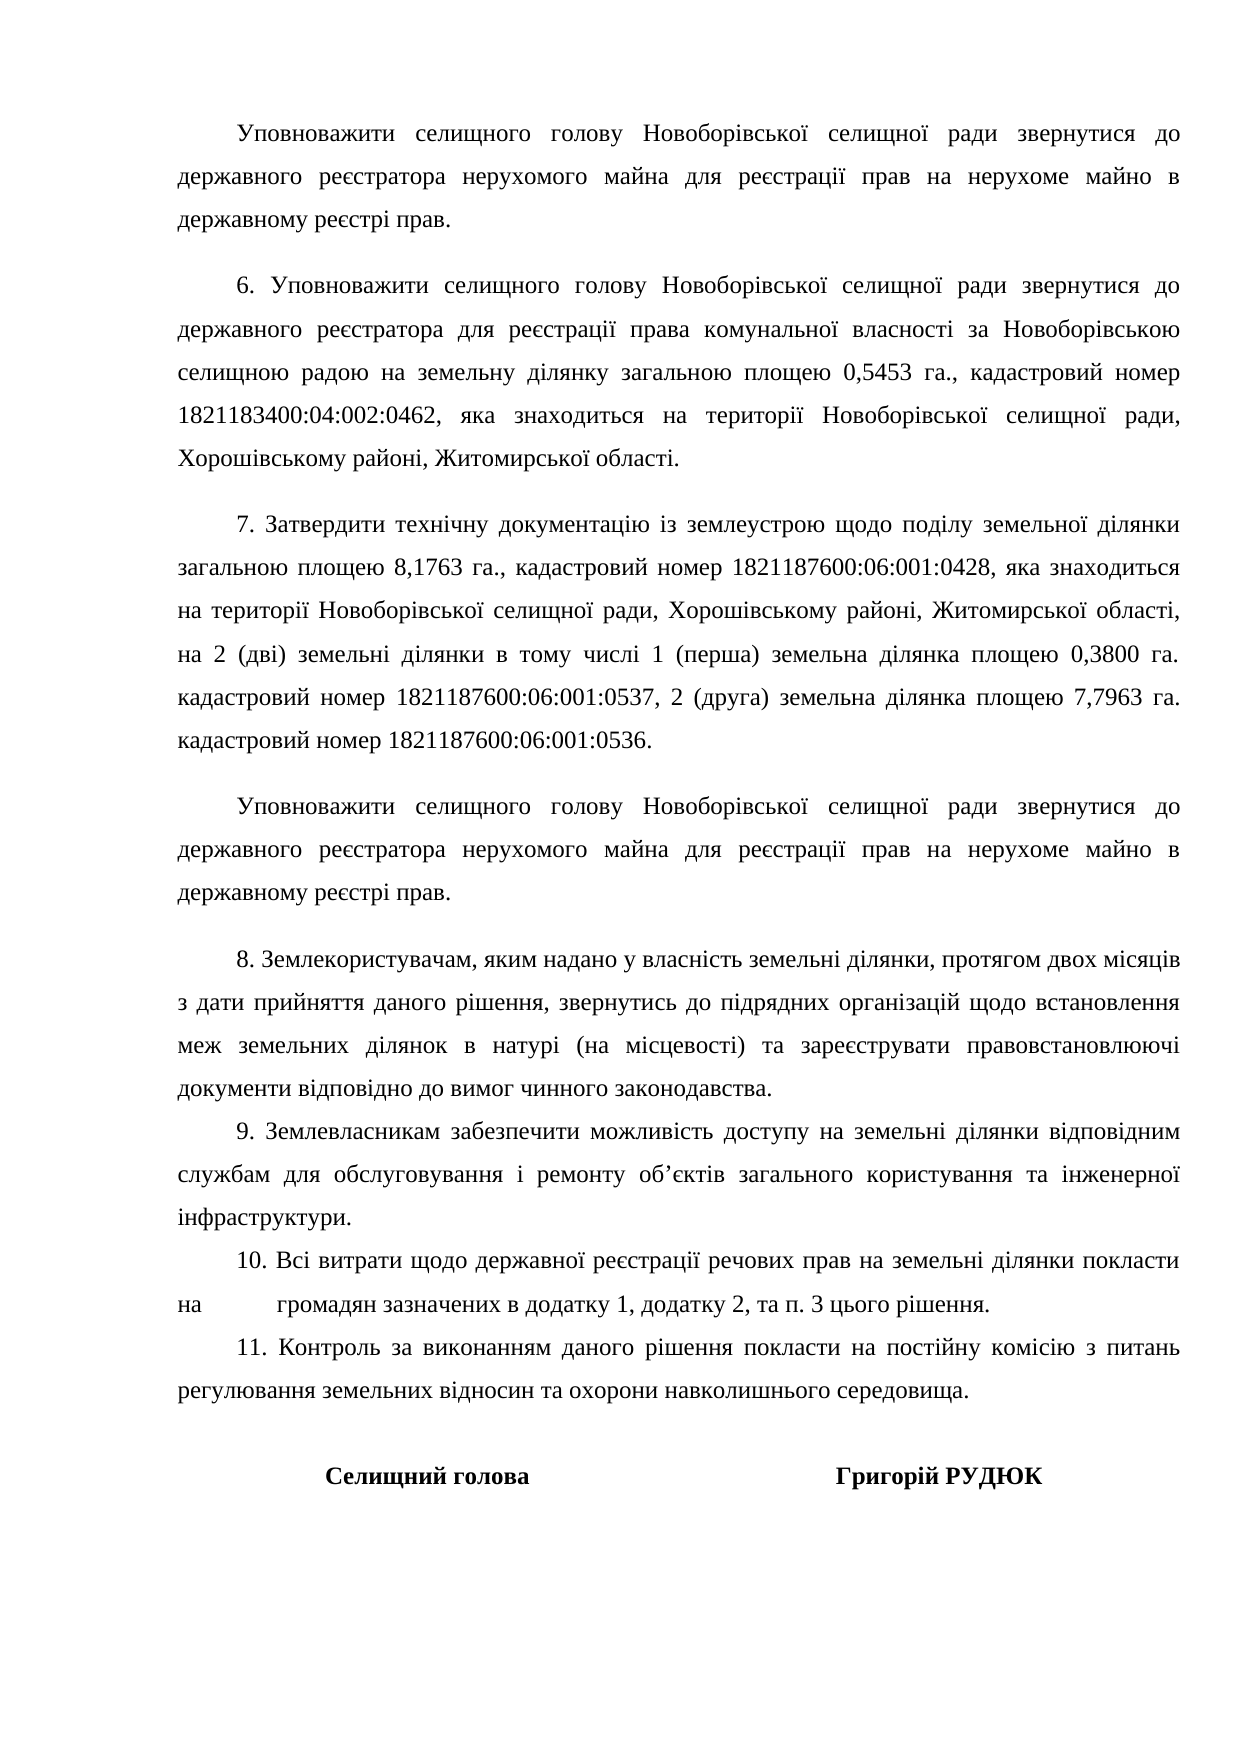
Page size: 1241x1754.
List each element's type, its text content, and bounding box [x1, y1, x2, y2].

text 8. Землекористувачам, яким надано у власність земельні ділянки, протягом двох місяців з дати прийняття даного рішення, звернутись до підрядних організацій щодо встановлення меж земельних ділянок в натурі (на місцевості) та зареєструвати правовстановлюючі документи відповідно до вимог чинного законодавства. [177, 944, 1181, 1102]
text 9. Землевласникам забезпечити можливість доступу на земельні ділянки відповідним службам для обслуговування і ремонту об’єктів загального користування та інженерної інфраструктури. [177, 1116, 1181, 1231]
text Селищний голова Григорій РУДЮК [251, 1461, 1181, 1490]
text Уповноважити селищного голову Новоборівської селищної ради звернутися до державного реєстратора нерухомого майна для реєстрації прав на нерухоме майно в державному реєстрі прав. [177, 791, 1181, 906]
text 10. Всі витрати щодо державної реєстрації речових прав на земельні ділянки покласти на громадян зазначених в додатку 1, додатку 2, та п. 3 цього рішення. [177, 1246, 1181, 1317]
text 7. Затвердити технічну документацію із землеустрою щодо поділу земельної ділянки загальною площею 8,1763 га., кадастровий номер 1821187600:06:001:0428, яка знаходиться на території Новоборівської селищної ради, Хорошівському районі, Житомирської області, на 2 (дві) земельні ділянки в тому числі 1 (перша) земельна ділянка площею 0,3800 га. кадастровий номер 1821187600:06:001:0537, 2 (друга) земельна ділянка площею 7,7963 га. кадастровий номер 1821187600:06:001:0536. [177, 509, 1181, 754]
text Уповноважити селищного голову Новоборівської селищної ради звернутися до державного реєстратора нерухомого майна для реєстрації прав на нерухоме майно в державному реєстрі прав. [177, 118, 1181, 233]
text 11. Контроль за виконанням даного рішення покласти на постійну комісію з питань регулювання земельних відносин та охорони навколишнього середовища. [177, 1332, 1181, 1404]
text 6. Уповноважити селищного голову Новоборівської селищної ради звернутися до державного реєстратора для реєстрації права комунальної власності за Новоборівською селищною радою на земельну ділянку загальною площею 0,5453 га., кадастровий номер 1821183400:04:002:0462, яка знаходиться на території Новоборівської селищної ради, Хорошівському районі, Житомирської області. [177, 271, 1181, 472]
